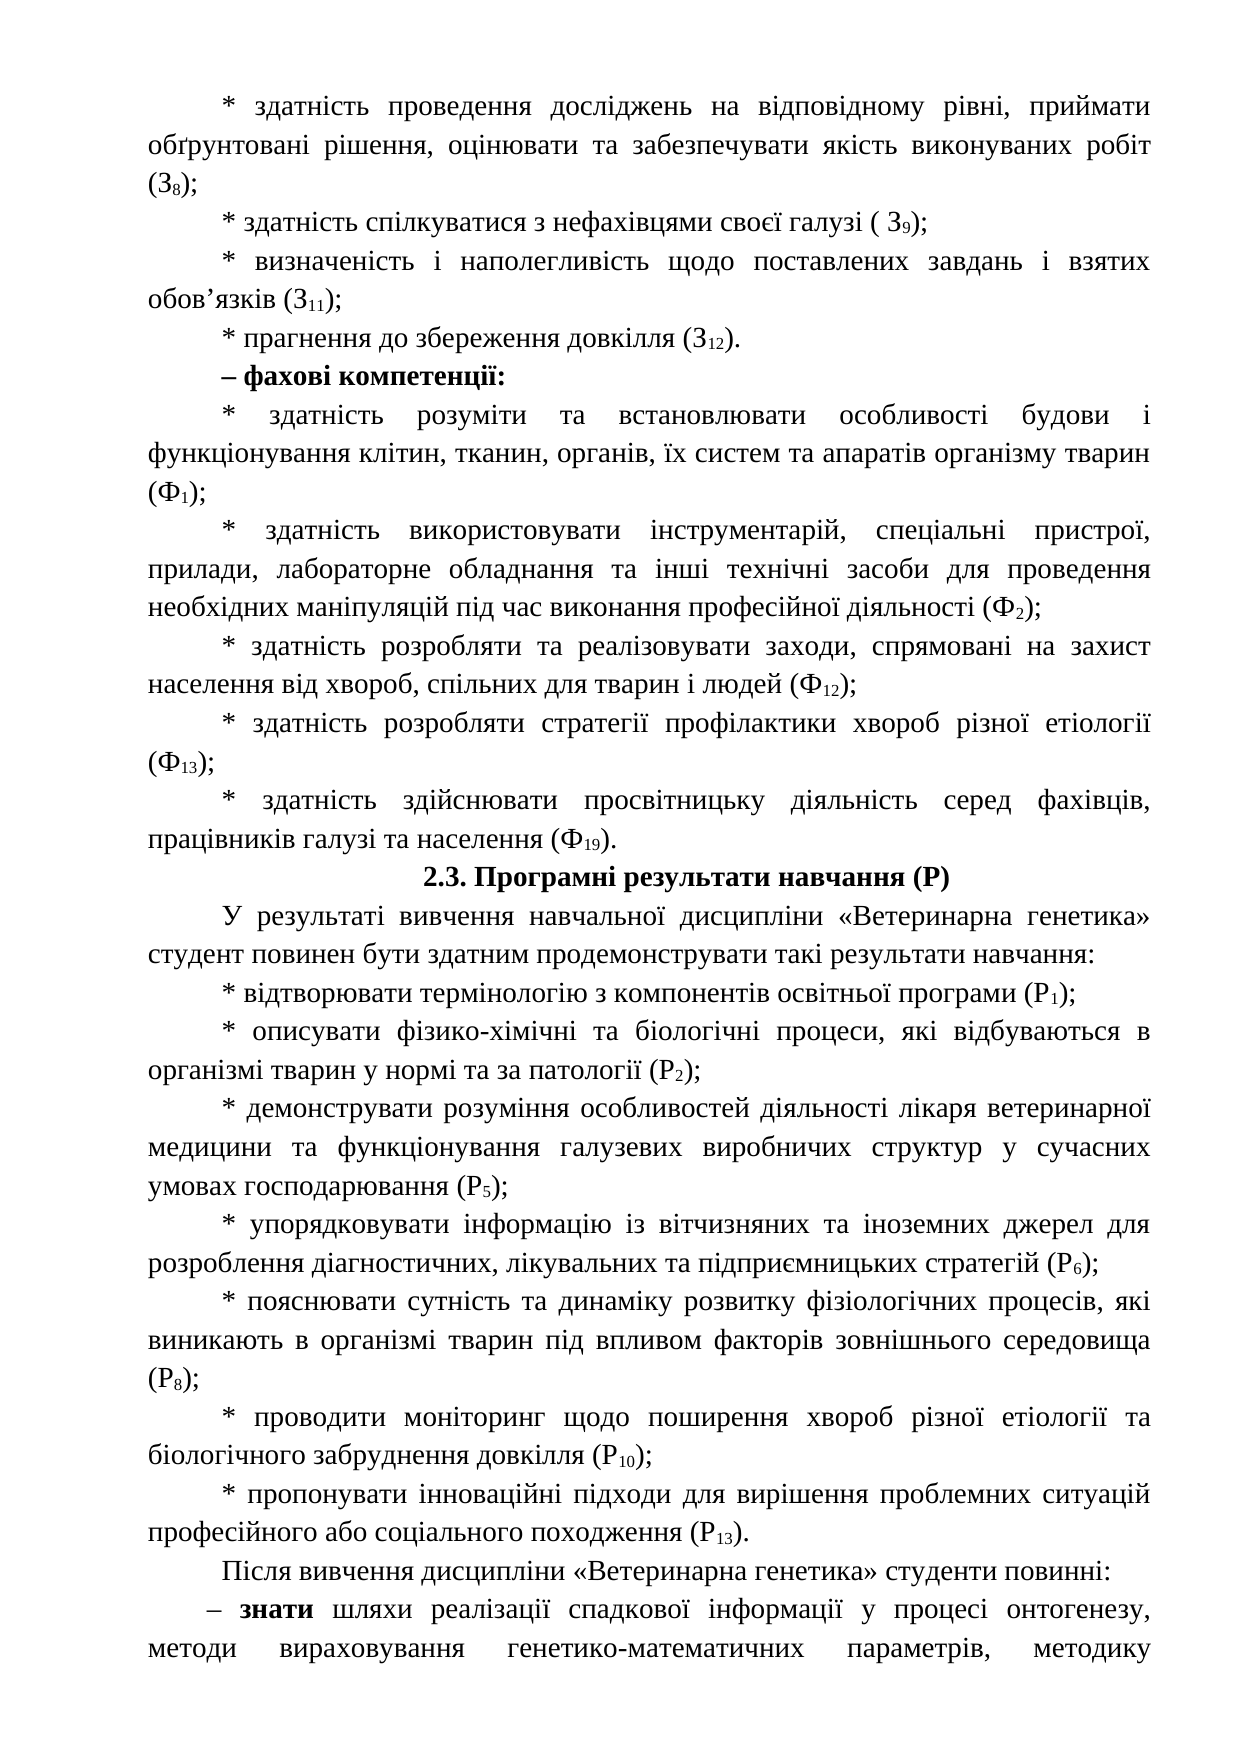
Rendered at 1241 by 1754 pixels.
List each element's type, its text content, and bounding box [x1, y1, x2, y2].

text * описувати фізико-хімічні та біологічні процеси, які відбуваються в організмі тварин у нормі та за патології (Р2); [148, 1013, 1152, 1086]
text * здатність спілкуватися з нефахівцями своєї галузі ( З9); [148, 204, 1152, 238]
text * здатність розробляти та реалізовувати заходи, спрямовані на захист населення від хвороб, спільних для тварин і людей (Ф12); [148, 628, 1152, 700]
text * відтворювати термінологію з компонентів освітньої програми (Р1); [148, 975, 1152, 1008]
text 2.3. Програмні результати навчання (Р) [148, 859, 1152, 893]
text * здатність розробляти стратегії профілактики хвороб різної етіології (Ф13); [148, 705, 1152, 777]
text * пояснювати сутність та динаміку розвитку фізіологічних процесів, які виникають в організмі тварин під впливом факторів зовнішнього середовища (Р8); [148, 1283, 1152, 1394]
text * здатність здійснювати просвітницьку діяльність серед фахівців, працівників галузі та населення (Ф19). [148, 782, 1152, 854]
text * прагнення до збереження довкілля (З12). [148, 320, 1152, 353]
text * здатність використовувати інструментарій, спеціальні пристрої, прилади, лабораторне обладнання та інші технічні засоби для проведення необхідних маніпуляцій під час виконання професійної діяльності (Ф2); [148, 512, 1152, 623]
text * здатність проведення досліджень на відповідному рівні, приймати обґрунтовані рішення, оцінювати та забезпечувати якість виконуваних робіт (З8); [148, 88, 1152, 199]
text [148, 1592, 1152, 1664]
text * визначеність і наполегливість щодо поставлених завдань і взятих обов’язків (З11); [148, 243, 1152, 315]
text * пропонувати інноваційні підходи для вирішення проблемних ситуацій професійного або соціального походження (Р13). [148, 1476, 1152, 1548]
text Після вивчення дисципліни «Ветеринарна генетика» студенти повинні: [148, 1553, 1152, 1587]
text * здатність розуміти та встановлювати особливості будови і функціонування клітин, тканин, органів, їх систем та апаратів організму тварин (Ф1); [148, 397, 1152, 507]
text * проводити моніторинг щодо поширення хвороб різної етіології та біологічного забруднення довкілля (Р10); [148, 1399, 1152, 1471]
text У результаті вивчення навчальної дисципліни «Ветеринарна генетика» студент повинен бути здатним продемонструвати такі результати навчання: [148, 898, 1152, 970]
text * демонструвати розуміння особливостей діяльності лікаря ветеринарної медицини та функціонування галузевих виробничих структур у сучасних умовах господарювання (Р5); [148, 1091, 1152, 1201]
text * упорядковувати інформацію із вітчизняних та іноземних джерел для розроблення діагностичних, лікувальних та підприємницьких стратегій (Р6); [148, 1206, 1152, 1278]
text – фахові компетенції: [148, 358, 1152, 392]
